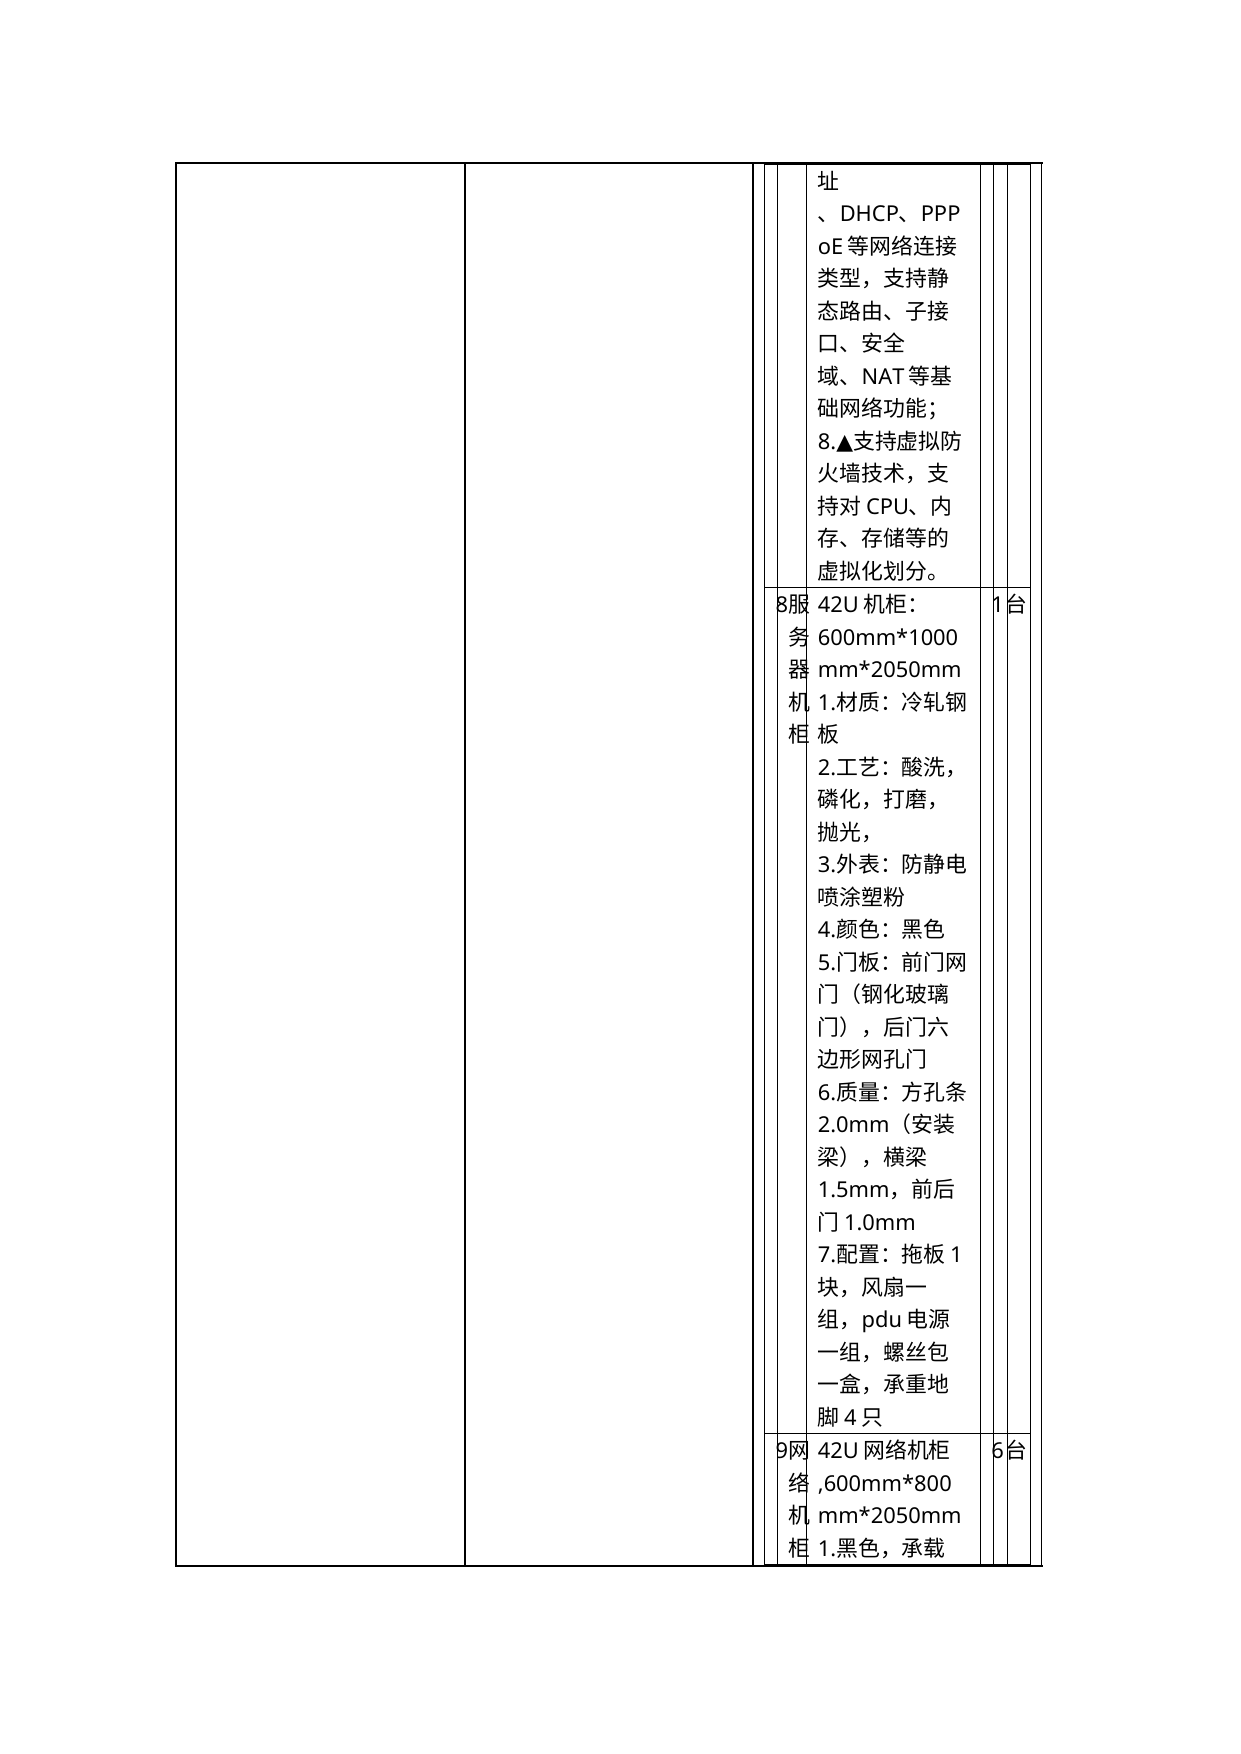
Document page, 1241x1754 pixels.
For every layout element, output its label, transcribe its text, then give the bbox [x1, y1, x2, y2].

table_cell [1008, 1434, 1030, 1564]
table_cell 备注： 1、所有▲项须提供相应的佐证材料（包括但不限于产品彩页、说明书、检测报告、官网和功能截图等）予以证明，否则视为负偏离。 2、技术参数中涉及的产品尺寸均为参考。 [994, 588, 1007, 1433]
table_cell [994, 165, 1007, 587]
table_cell ▲ [466, 164, 752, 1565]
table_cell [981, 165, 993, 587]
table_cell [994, 1434, 1007, 1564]
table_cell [754, 164, 764, 1565]
table_cell 1 [177, 164, 464, 1565]
table_cell 备注： 1、所有▲项须提供相应的佐证材料（包括但不限于产品彩页、说明书、检测报告、官网和功能截图等）予以证明，否则视为负偏离。 2、技术参数中涉及的产品尺寸均为参考。 [1008, 588, 1030, 1433]
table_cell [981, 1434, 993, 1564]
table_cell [807, 1434, 980, 1564]
table_cell 备注： 1、所有▲项须提供相应的佐证材料（包括但不限于产品彩页、说明书、检测报告、官网和功能截图等）予以证明，否则视为负偏离。 2、技术参数中涉及的产品尺寸均为参考。 [807, 588, 980, 1433]
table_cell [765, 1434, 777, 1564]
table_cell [1031, 164, 1041, 1565]
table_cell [1008, 165, 1030, 587]
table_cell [765, 165, 777, 587]
